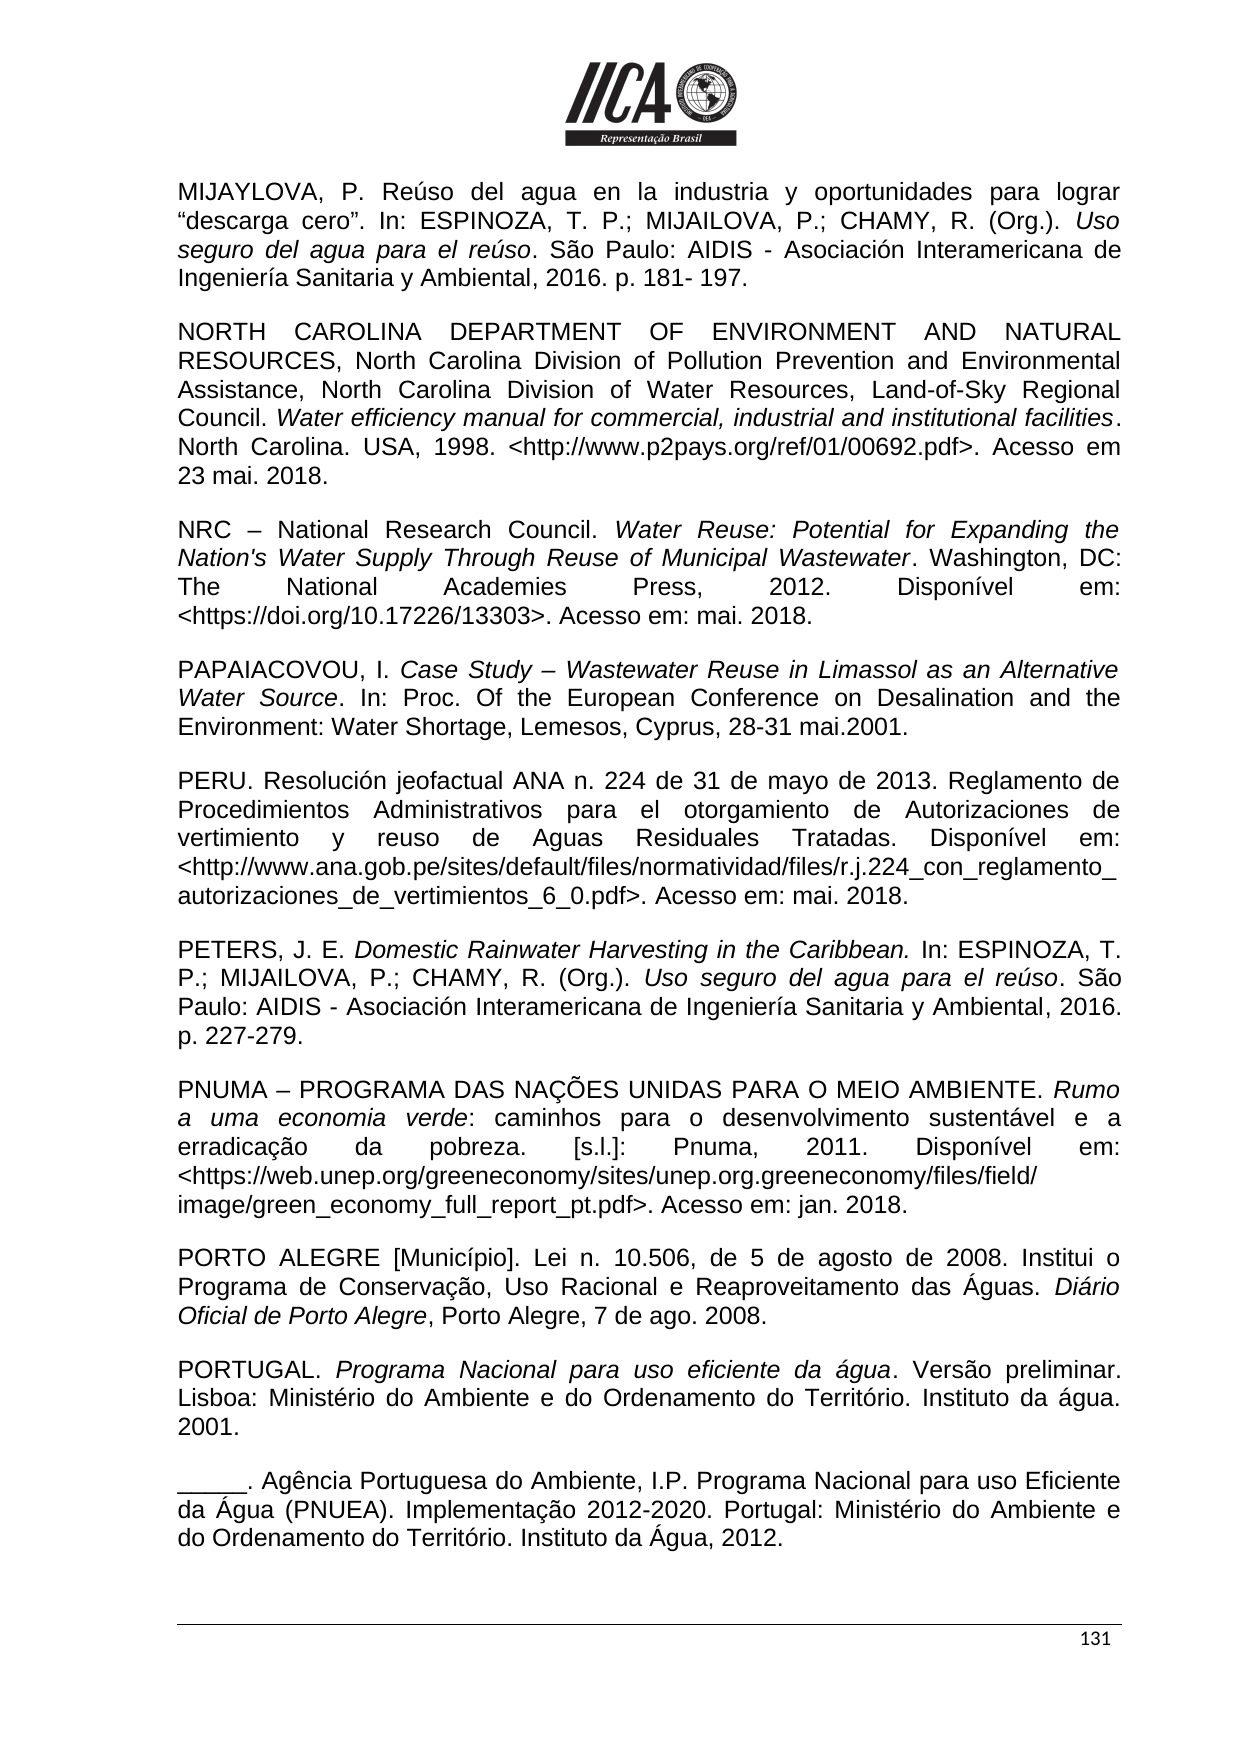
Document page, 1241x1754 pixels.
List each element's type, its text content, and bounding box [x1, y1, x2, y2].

picture [560, 58, 740, 148]
text _____. Agência Portuguesa do Ambiente, I.P. Programa Nacional para uso Eficiente da Água (PNUEA). Implementação 2012-2020. Portugal: Ministério do Ambiente e do Ordenamento do Território. Instituto da Água, 2012. [177, 1466, 1122, 1552]
text PORTO ALEGRE [Município]. Lei n. 10.506, de 5 de agosto de 2008. Institui o Programa de Conservação, Uso Racional e Reaproveitamento das Águas. Diário Oficial de Porto Alegre, Porto Alegre, 7 de ago. 2008. [177, 1243, 1122, 1330]
text NRC – National Research Council. Water Reuse: Potential for Expanding the Nation's Water Supply Through Reuse of Municipal Wastewater. Washington, DC: The National Academies Press, 2012. Disponível em: <https://doi.org/10.17226/13303>. Acesso em: mai. 2018. [177, 515, 1122, 630]
text PETERS, J. E. Domestic Rainwater Harvesting in the Caribbean. In: ESPINOZA, T. P.; MIJAILOVA, P.; CHAMY, R. (Org.). Uso seguro del agua para el reúso. São Paulo: AIDIS - Asociación Interamericana de Ingeniería Sanitaria y Ambiental, 2016. p. 227-279. [177, 935, 1122, 1050]
text PAPAIACOVOU, I. Case Study – Wastewater Reuse in Limassol as an Alternative Water Source. In: Proc. Of the European Conference on Desalination and the Environment: Water Shortage, Lemesos, Cyprus, 28-31 mai.2001. [177, 655, 1122, 741]
text MIJAYLOVA, P. Reúso del agua en la industria y oportunidades para lograr “descarga cero”. In: ESPINOZA, T. P.; MIJAILOVA, P.; CHAMY, R. (Org.). Uso seguro del agua para el reúso. São Paulo: AIDIS - Asociación Interamericana de Ingeniería Sanitaria y Ambiental, 2016. p. 181- 197. [177, 177, 1122, 292]
text PORTUGAL. Programa Nacional para uso eficiente da água. Versão preliminar. Lisboa: Ministério do Ambiente e do Ordenamento do Território. Instituto da água. 2001. [177, 1355, 1122, 1441]
text NORTH CAROLINA DEPARTMENT OF ENVIRONMENT AND NATURAL RESOURCES, North Carolina Division of Pollution Prevention and Environmental Assistance, North Carolina Division of Water Resources, Land-of-Sky Regional Council. Water efficiency manual for commercial, industrial and institutional facilities. North Carolina. USA, 1998. <http://www.p2pays.org/ref/01/00692.pdf>. Acesso em 23 mai. 2018. [177, 317, 1122, 490]
text PNUMA – PROGRAMA DAS NAÇÕES UNIDAS PARA O MEIO AMBIENTE. Rumo a uma economia verde: caminhos para o desenvolvimento sustentável e a erradicação da pobreza. [s.l.]: Pnuma, 2011. Disponível em: <https://web.unep.org/greeneconomy/sites/unep.org.greeneconomy/files/field/image/green_economy_full_report_pt.pdf>. Acesso em: jan. 2018. [177, 1075, 1122, 1218]
text PERU. Resolución jeofactual ANA n. 224 de 31 de mayo de 2013. Reglamento de Procedimientos Administrativos para el otorgamiento de Autorizaciones de vertimiento y reuso de Aguas Residuales Tratadas. Disponível em: <http://www.ana.gob.pe/sites/default/files/normatividad/files/r.j.224_con_reglamento_autorizaciones_de_vertimientos_6_0.pdf>. Acesso em: mai. 2018. [177, 766, 1122, 910]
